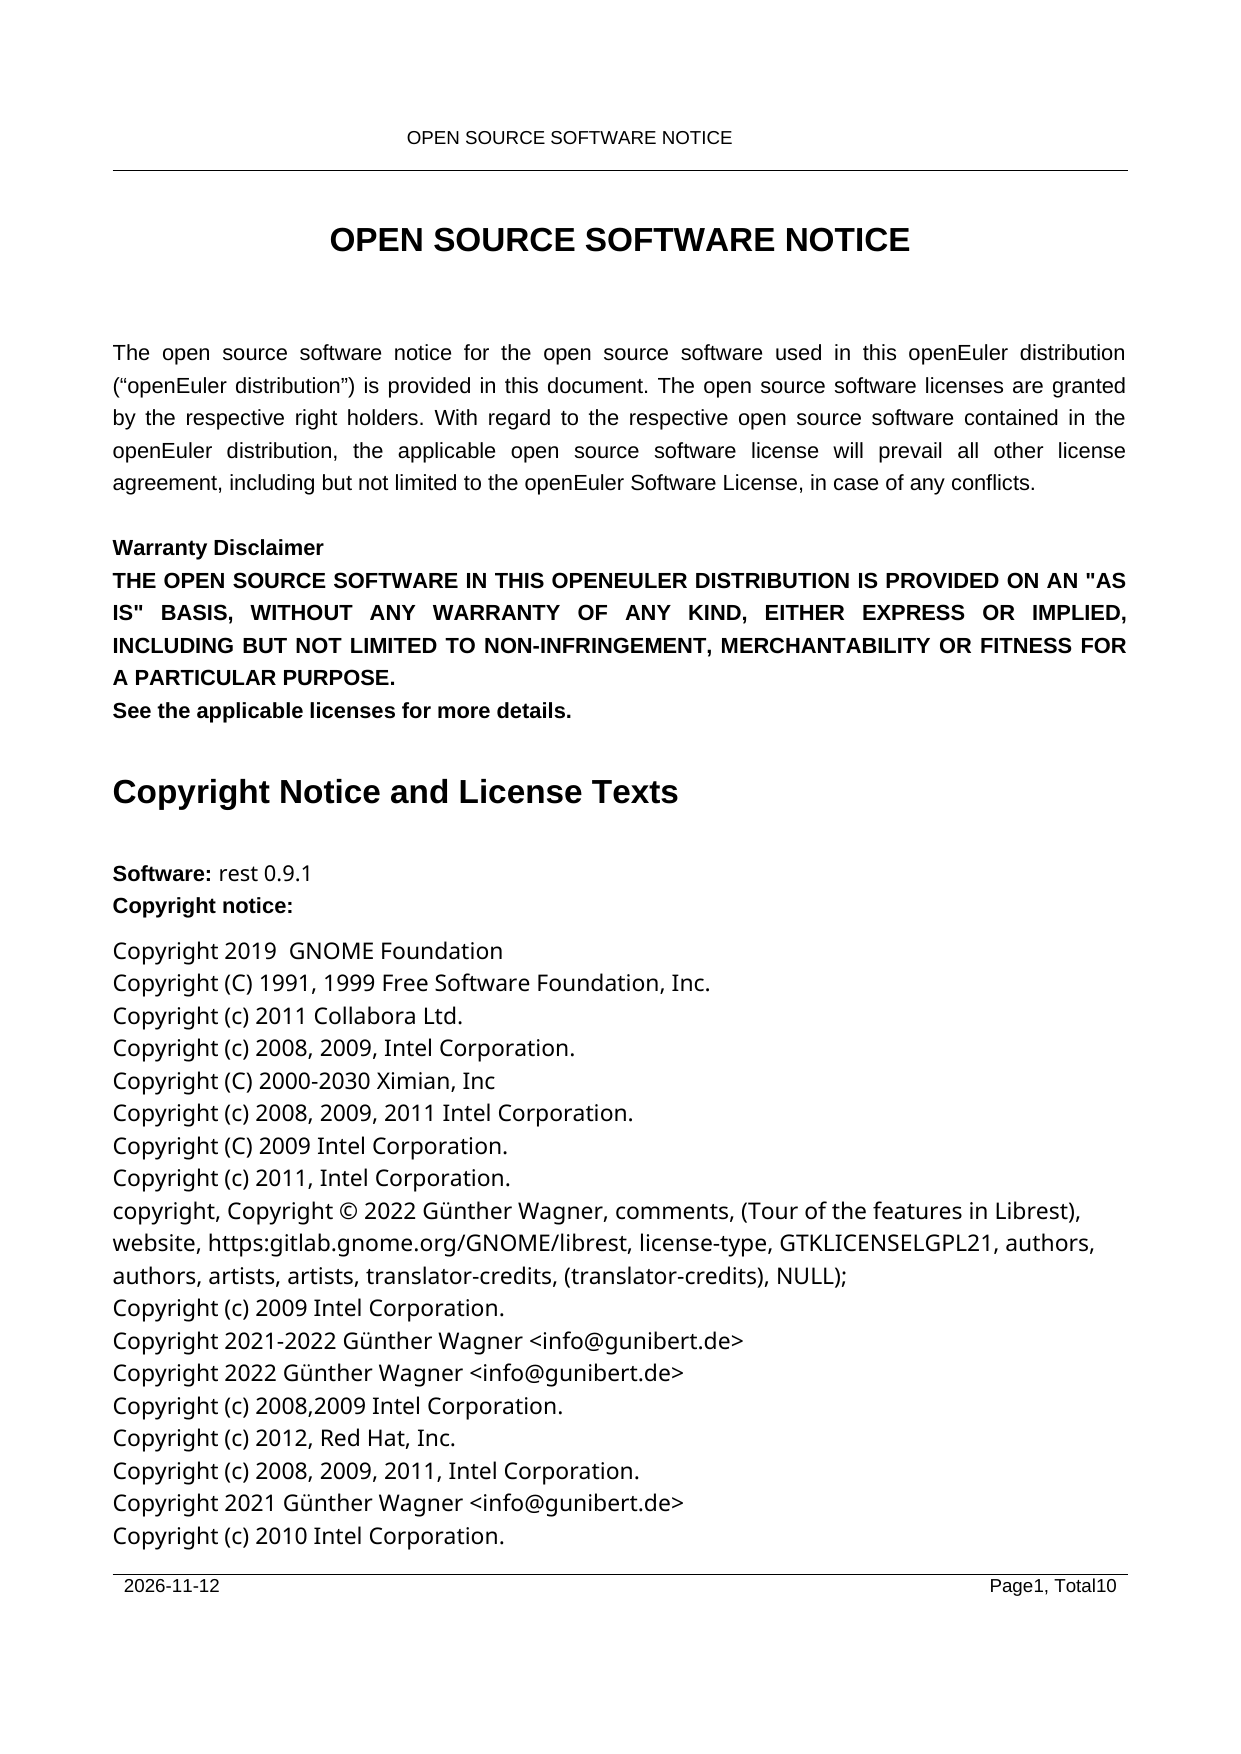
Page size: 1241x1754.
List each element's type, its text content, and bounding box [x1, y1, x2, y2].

text The open source software notice for the open source software used in this openEuler distribution (“openEuler distribution”) is provided in this document. The open source software licenses are granted by the respective right holders. With regard to the respective open source software contained in the openEuler distribution, the applicable open source software license will prevail all other license agreement, including but not limited to the openEuler Software License, in case of any conflicts. [112, 336, 1128, 499]
text Copyright Notice and License Texts [112, 759, 1128, 824]
text OPEN SOURCE SOFTWARE NOTICE [112, 206, 1128, 271]
text Copyright notice: [112, 889, 1128, 921]
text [112, 934, 1128, 1551]
text Warranty Disclaimer [112, 531, 1128, 564]
title Software: rest 0.9.1 [112, 856, 1128, 889]
text THE OPEN SOURCE SOFTWARE IN THIS OPENEULER DISTRIBUTION IS PROVIDED ON AN "AS IS" BASIS, WITHOUT ANY WARRANTY OF ANY KIND, EITHER EXPRESS OR IMPLIED, INCLUDING BUT NOT LIMITED TO NON-INFRINGEMENT, MERCHANTABILITY OR FITNESS FOR A PARTICULAR PURPOSE. See the applicable licenses for more details. [112, 564, 1128, 726]
